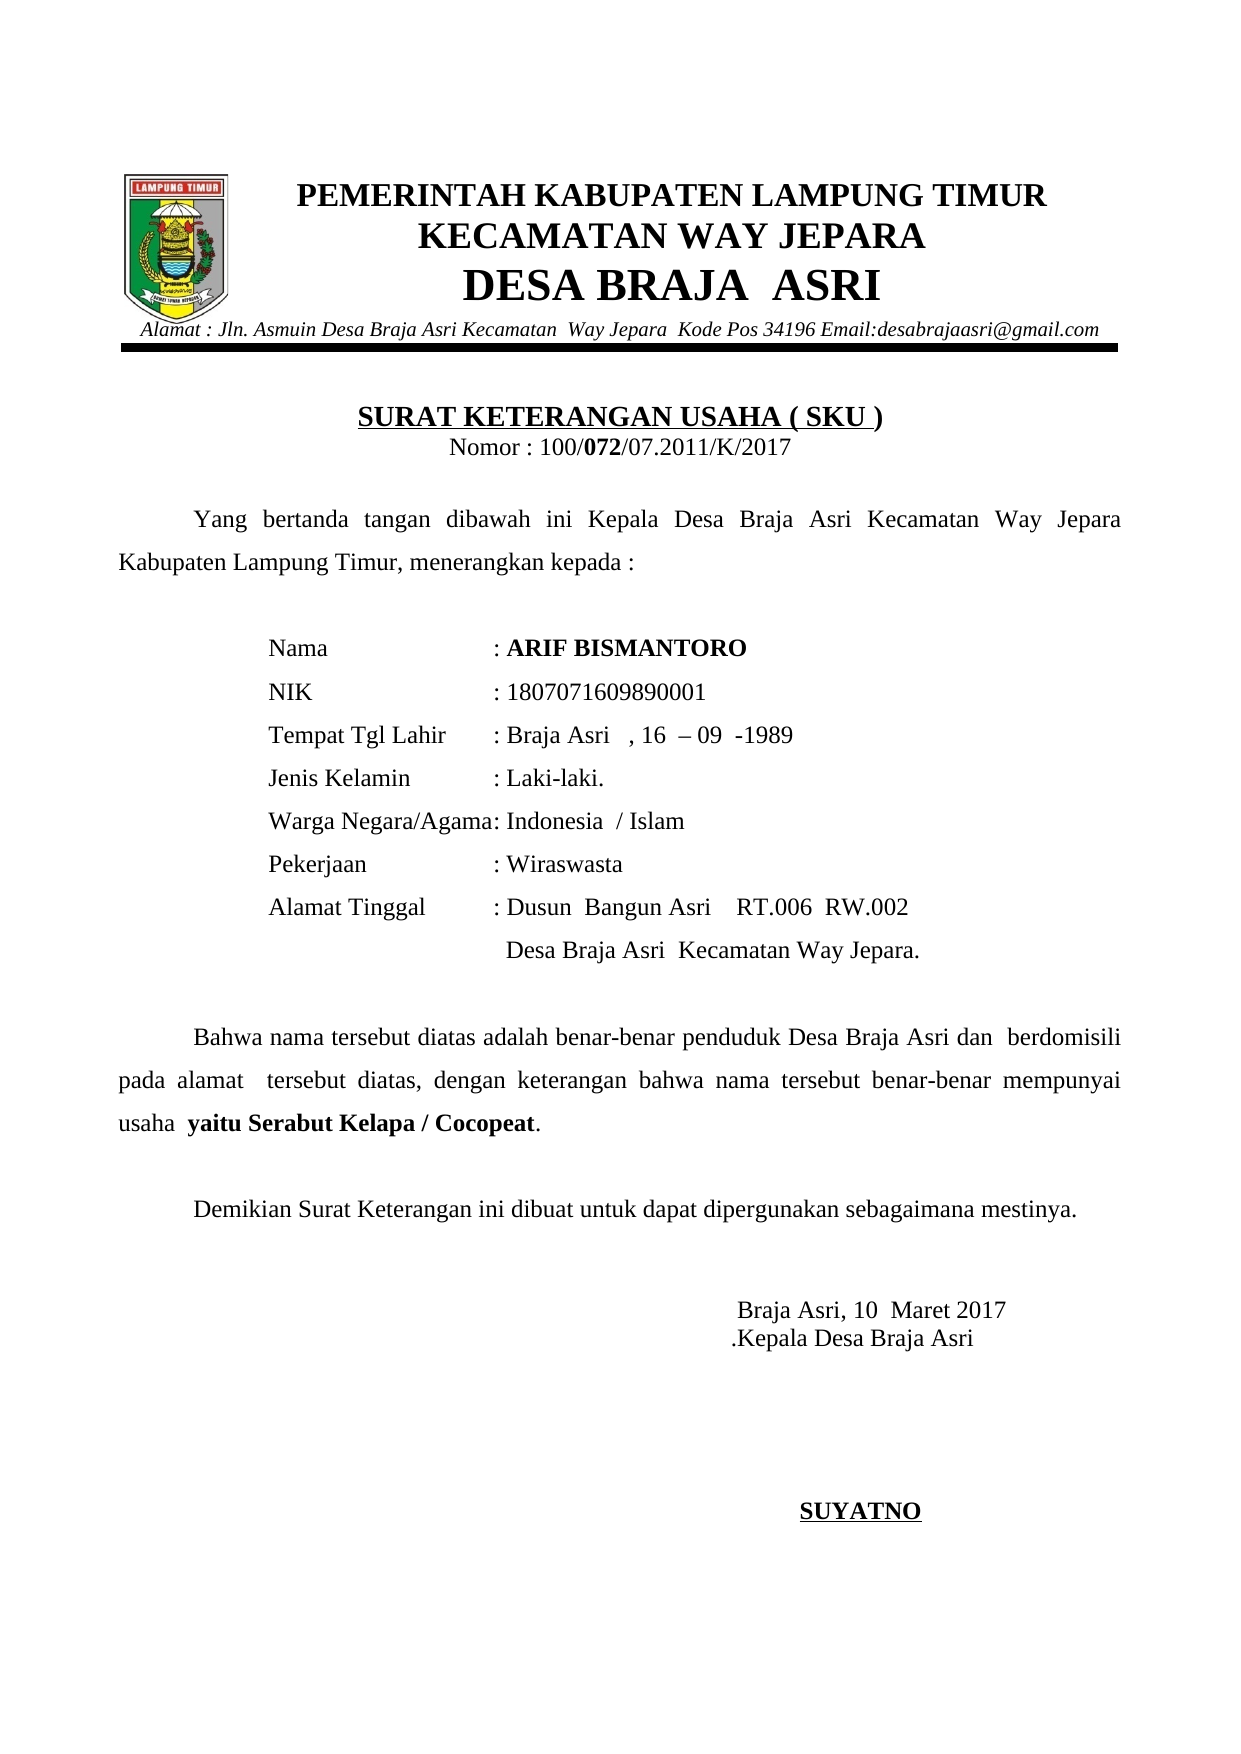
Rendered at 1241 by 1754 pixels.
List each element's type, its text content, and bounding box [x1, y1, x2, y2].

text Warga Negara/Agama : Indonesia / Islam [268, 806, 1122, 835]
text NIK : 1807071609890001 [192, 677, 1122, 705]
text DESA BRAJA ASRI [222, 257, 1122, 310]
text Alamat Tinggal : Dusun Bangun Asri RT.006 RW.002 [268, 892, 1122, 921]
text KECAMATAN WAY JEPARA [222, 214, 1122, 257]
text Demikian Surat Keterangan ini dibuat untuk dapat dipergunakan sebagaimana mestinya. [118, 1194, 1122, 1223]
text Nomor : 100/072/07.2011/K/2017 [118, 432, 1122, 461]
text SUYATNO [643, 1496, 1122, 1525]
text Braja Asri, 10 Maret 2017 [568, 1295, 1122, 1323]
text Jenis Kelamin : Laki-laki. [268, 763, 1122, 792]
text Alamat : Jln. Asmuin Desa Braja Asri Kecamatan Way Jepara Kode Pos 34196 Email:desabrajaasri@gmail.com [118, 317, 1122, 341]
text Desa Braja Asri Kecamatan Way Jepara. [493, 935, 1122, 964]
picture [124, 174, 229, 317]
text Nama : ARIF BISMANTORO [192, 633, 1122, 662]
text Yang bertanda tangan dibawah ini Kepala Desa Braja Asri Kecamatan Way Jepara Kabupaten Lampung Timur, menerangkan kepada : [118, 504, 1122, 576]
text Tempat Tgl Lahir : Braja Asri , 16 – 09 -1989 [268, 720, 1122, 748]
text Pekerjaan : Wiraswasta [268, 849, 1122, 878]
text Bahwa nama tersebut diatas adalah benar-benar penduduk Desa Braja Asri dan berdomisili pada alamat tersebut diatas, dengan keterangan bahwa nama tersebut benar-benar mempunyai usaha yaitu Serabut Kelapa / Cocopeat. [118, 1022, 1122, 1137]
text SURAT KETERANGAN USAHA ( SKU ) [118, 399, 1122, 432]
text PEMERINTAH KABUPATEN LAMPUNG TIMUR [222, 176, 1122, 214]
text .Kepala Desa Braja Asri [643, 1323, 1122, 1352]
